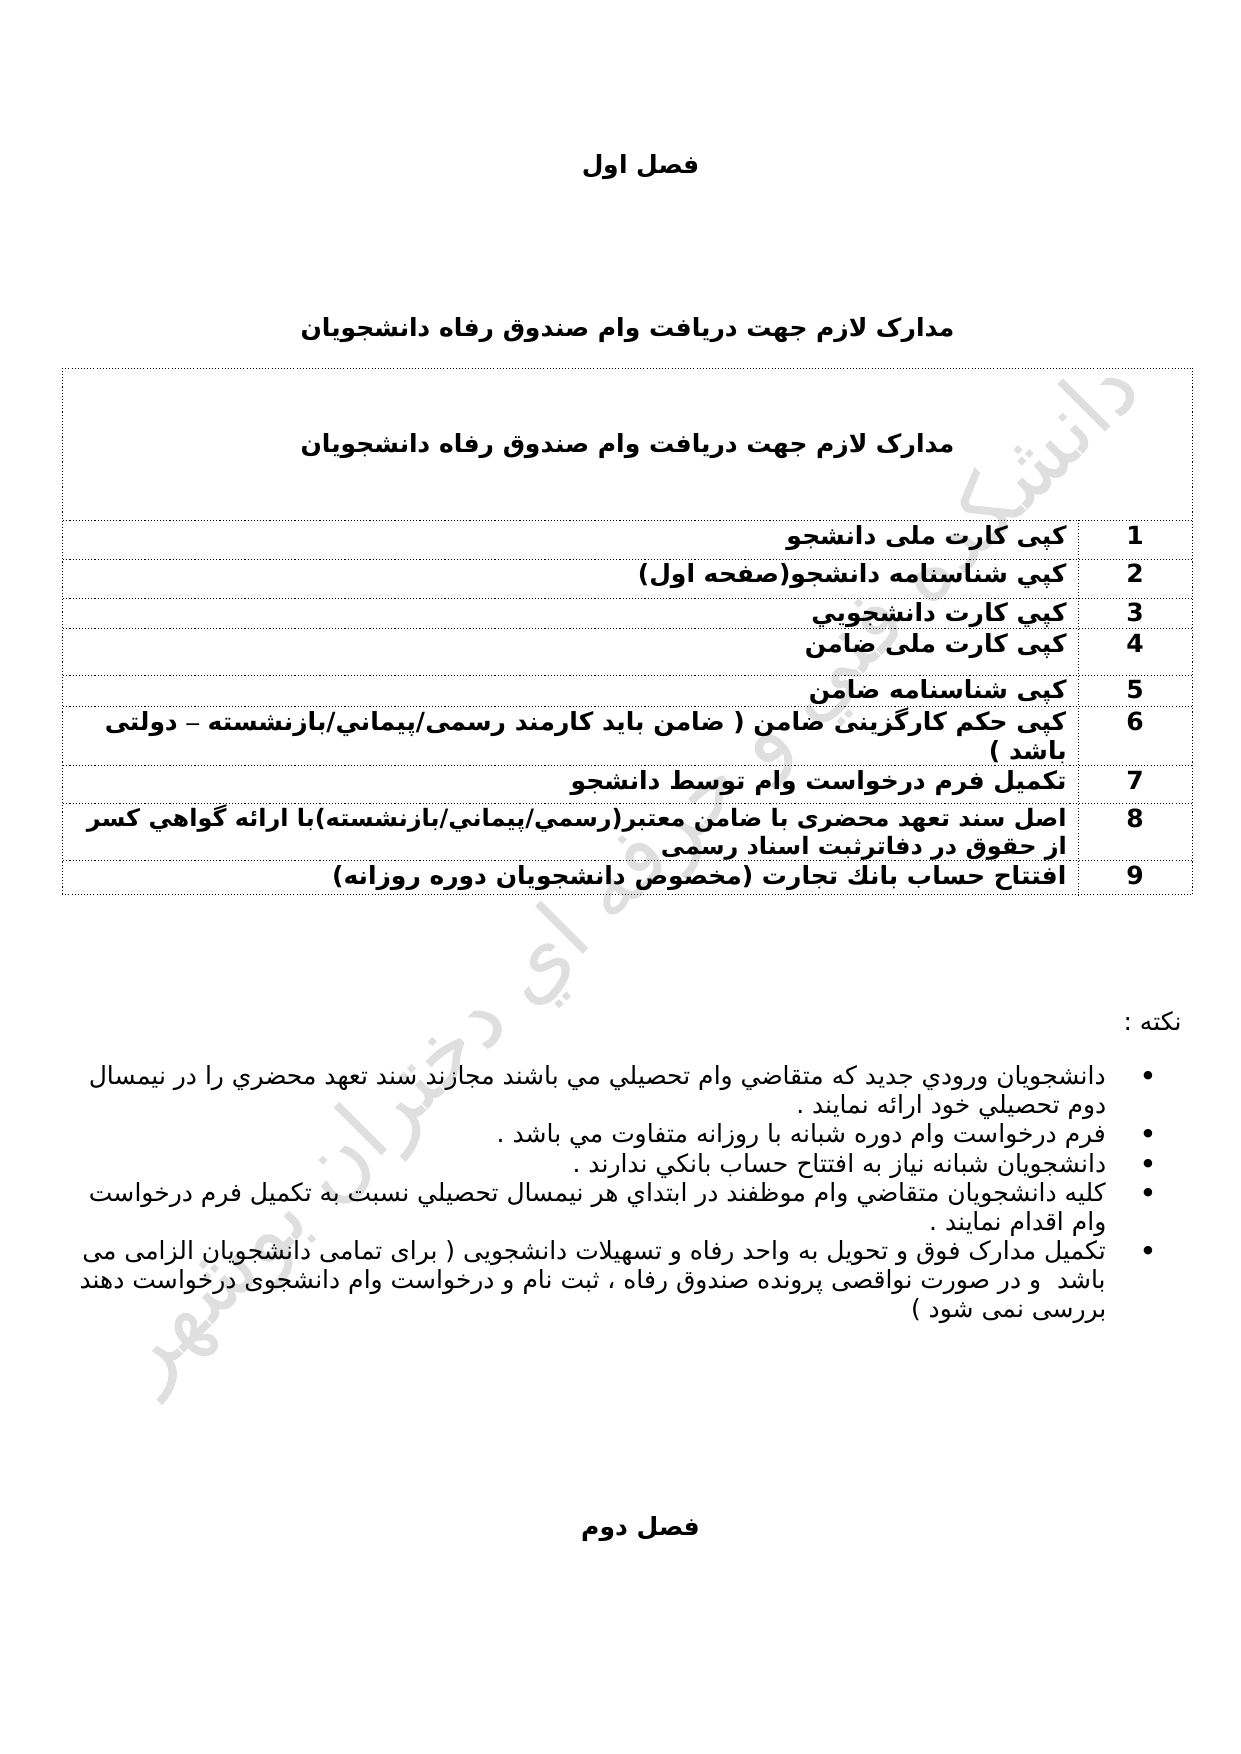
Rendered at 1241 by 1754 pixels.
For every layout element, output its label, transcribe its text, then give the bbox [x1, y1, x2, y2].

table_cell 6 [1078, 706, 1192, 765]
list كليه دانشجويان متقاضي وام موظفند در ابتداي هر نيمسال تحصيلي نسبت به تكميل فرم درخواست وام اقدام نمايند . [74, 1178, 1144, 1236]
list دانشجويان شبانه نياز به افتتاح حساب بانكي ندارند . [74, 1149, 1144, 1178]
table_cell اصل سند تعهد محضری با ضامن معتبر(رسمي/پيماني/بازنشسته)با ارائه گواهي كسر از حقوق در دفاترثبت اسناد رسمی [63, 803, 1078, 860]
list فرم درخواست وام دوره شبانه با روزانه متفاوت مي باشد . [74, 1119, 1144, 1149]
table_header مدارک لازم جهت دریافت وام صندوق رفاه دانشجویان [63, 368, 1192, 520]
table_cell کپی شناسنامه ضامن [63, 675, 1078, 706]
table_cell 7 [1078, 765, 1192, 803]
text نكته : [74, 1007, 1181, 1036]
table_cell كپي شناسنامه دانشجو(صفحه اول) [63, 559, 1078, 598]
table_cell کپی کارت ملی دانشجو [63, 520, 1078, 558]
text فصل دوم [74, 1512, 1181, 1541]
table_cell 2 [1078, 559, 1192, 598]
table_cell 5 [1078, 675, 1192, 706]
table_cell كپي كارت دانشجويي [63, 598, 1078, 628]
text مدارک لازم جهت دریافت وام صندوق رفاه دانشجویان [74, 313, 1181, 342]
table_cell کپی حکم کارگزینی ضامن ( ضامن باید کارمند رسمی/پيماني/بازنشسته – دولتی باشد ) [63, 706, 1078, 765]
table_cell کپی کارت ملی ضامن [63, 628, 1078, 675]
list دانشجويان ورودي جديد كه متقاضي وام تحصيلي مي باشند مجازند سند تعهد محضري را در نيمسال دوم تحصيلي خود ارائه نمايند . [74, 1061, 1144, 1119]
table_cell افتتاح حساب بانك تجارت (مخصوص دانشجويان دوره روزانه) [63, 860, 1078, 894]
text فصل اول [74, 150, 1181, 179]
table_cell 8 [1078, 803, 1192, 860]
list تکمیل مدارک فوق و تحویل به واحد رفاه و تسهیلات دانشجویی ( برای تمامی دانشجویان الزامی می باشد و در صورت نواقصی پرونده صندوق رفاه ، ثبت نام و درخواست وام دانشجوی درخواست دهند بررسی نمی شود ) [74, 1236, 1144, 1324]
table_cell 3 [1078, 598, 1192, 628]
table_cell 9 [1078, 860, 1192, 894]
table_cell 1 [1078, 520, 1192, 558]
table_cell 4 [1078, 628, 1192, 675]
table_cell تكميل فرم درخواست وام توسط دانشجو [63, 765, 1078, 803]
